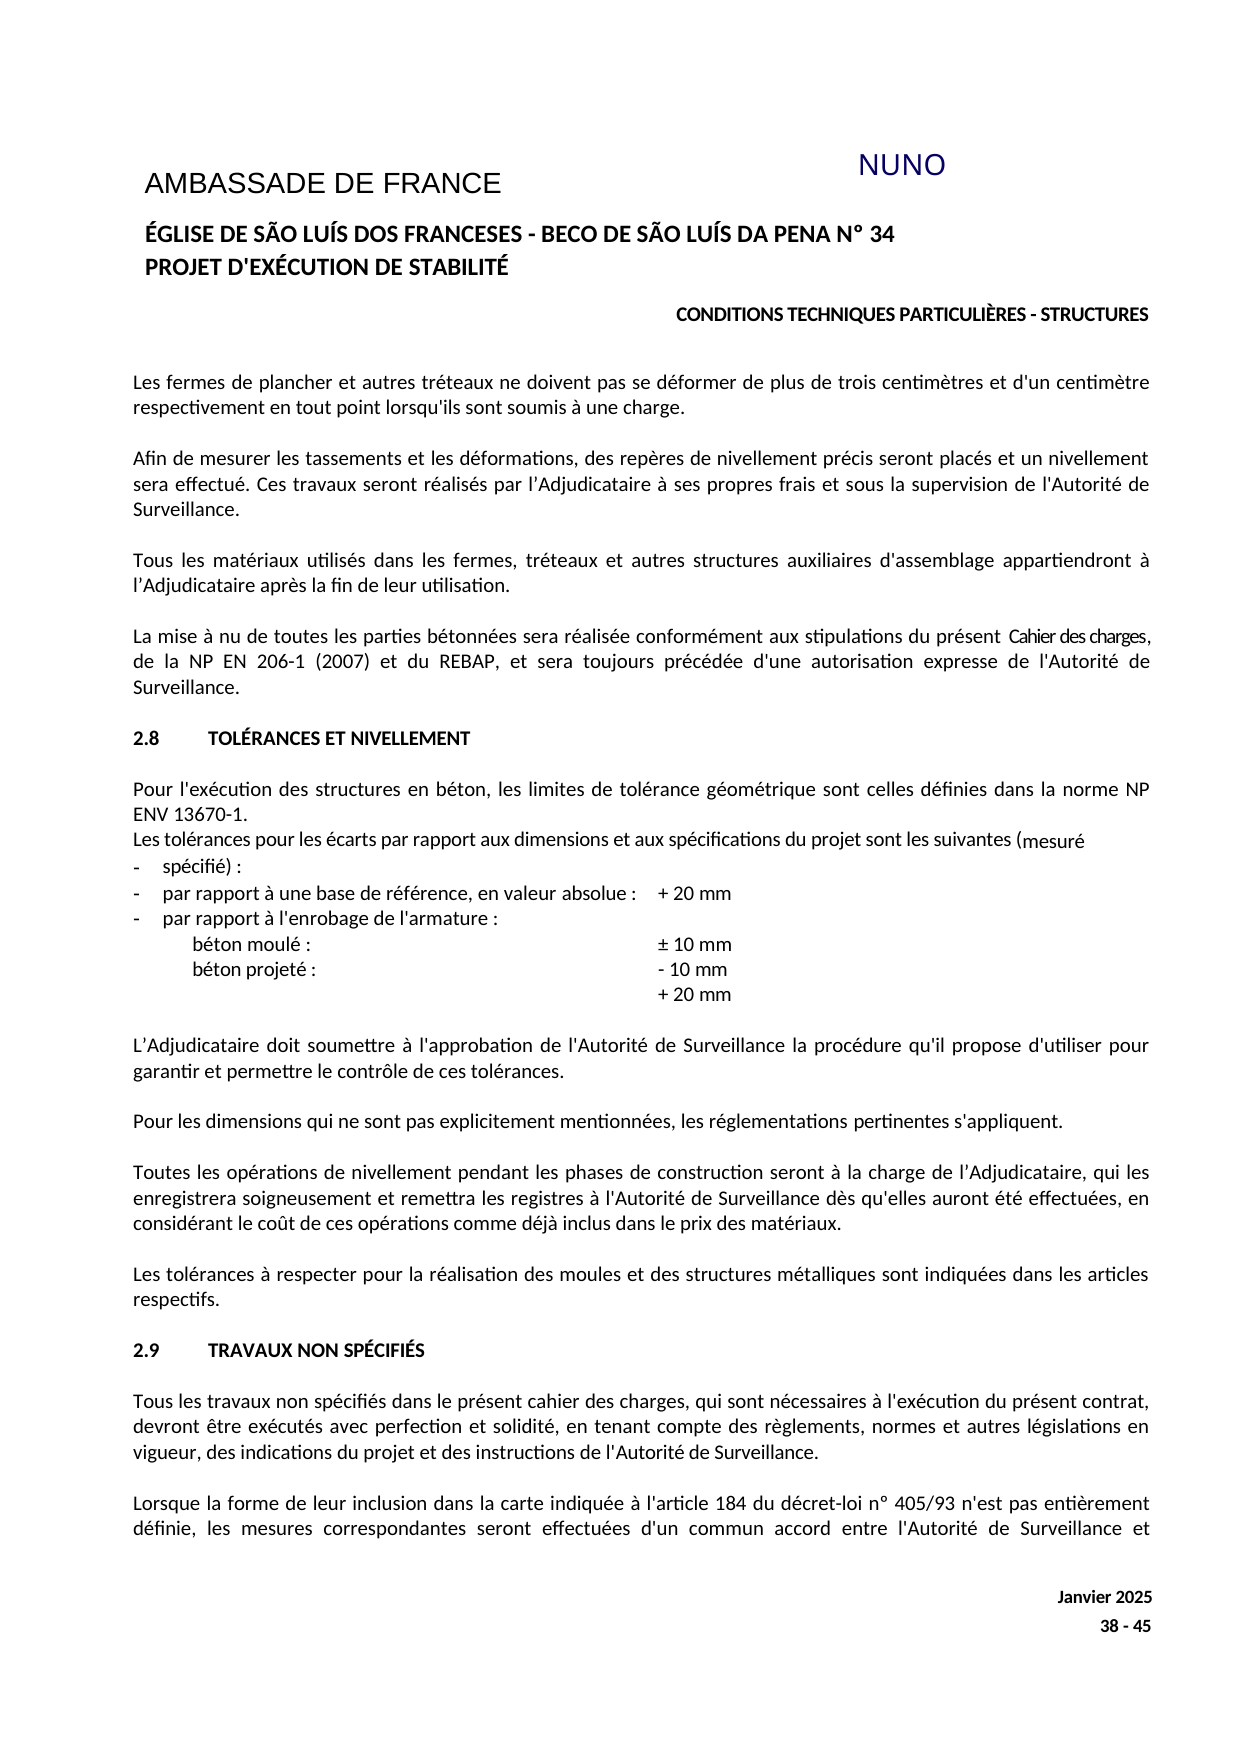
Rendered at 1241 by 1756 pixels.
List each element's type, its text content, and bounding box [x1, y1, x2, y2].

text Les tolérances à respecter pour la réalisation des moules et des structures métalliques sont indiquées dans les articles respectifs. [133, 1261, 1152, 1312]
text Les fermes de plancher et autres tréteaux ne doivent pas se déformer de plus de trois centimètres et d'un centimètre respectivement en tout point lorsqu'ils sont soumis à une charge. [133, 369, 1152, 420]
text Pour l'exécution des structures en béton, les limites de tolérance géométrique sont celles définies dans la norme NP ENV 13670-1. [133, 776, 1152, 827]
text L’Adjudicataire doit soumettre à l'approbation de l'Autorité de Surveillance la procédure qu'il propose d'utiliser pour garantir et permettre le contrôle de ces tolérances. [133, 1032, 1152, 1083]
text béton moulé : ± 10 mm [192, 931, 1152, 956]
list par rapport à une base de référence, en valeur absolue : + 20 mm [133, 880, 1152, 905]
text Afin de mesurer les tassements et les déformations, des repères de nivellement précis seront placés et un nivellement sera effectué. Ces travaux seront réalisés par l’Adjudicataire à ses propres frais et sous la supervision de l'Autorité de Surveillance. [133, 445, 1152, 522]
list spécifié) : [133, 853, 1152, 880]
text Pour les dimensions qui ne sont pas explicitement mentionnées, les réglementations pertinentes s'appliquent. [133, 1109, 1152, 1134]
text La mise à nu de toutes les parties bétonnées sera réalisée conformément aux stipulations du présent Cahier des charges, de la NP EN 206-1 (2007) et du REBAP, et sera toujours précédée d'une autorisation expresse de l'Autorité de Surveillance. [133, 623, 1152, 699]
subtitle TOLÉRANCES ET NIVELLEMENT [133, 725, 1152, 750]
list par rapport à l'enrobage de l'armature : [133, 905, 1152, 931]
text Tous les matériaux utilisés dans les fermes, tréteaux et autres structures auxiliaires d'assemblage appartiendront à l’Adjudicataire après la fin de leur utilisation. [133, 547, 1152, 598]
subtitle TRAVAUX NON SPÉCIFIÉS [133, 1337, 1152, 1363]
text Toutes les opérations de nivellement pendant les phases de construction seront à la charge de l’Adjudicataire, qui les enregistrera soigneusement et remettra les registres à l'Autorité de Surveillance dès qu'elles auront été effectuées, en considérant le coût de ces opérations comme déjà inclus dans le prix des matériaux. [133, 1159, 1152, 1236]
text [133, 1490, 1152, 1541]
text béton projeté : - 10 mm [192, 956, 1152, 982]
text Les tolérances pour les écarts par rapport aux dimensions et aux spécifications du projet sont les suivantes (mesuré [133, 827, 1152, 853]
text + 20 mm [583, 982, 1152, 1007]
text Tous les travaux non spécifiés dans le présent cahier des charges, qui sont nécessaires à l'exécution du présent contrat, devront être exécutés avec perfection et solidité, en tenant compte des règlements, normes et autres législations en vigueur, des indications du projet et des instructions de l'Autorité de Surveillance. [133, 1388, 1152, 1464]
